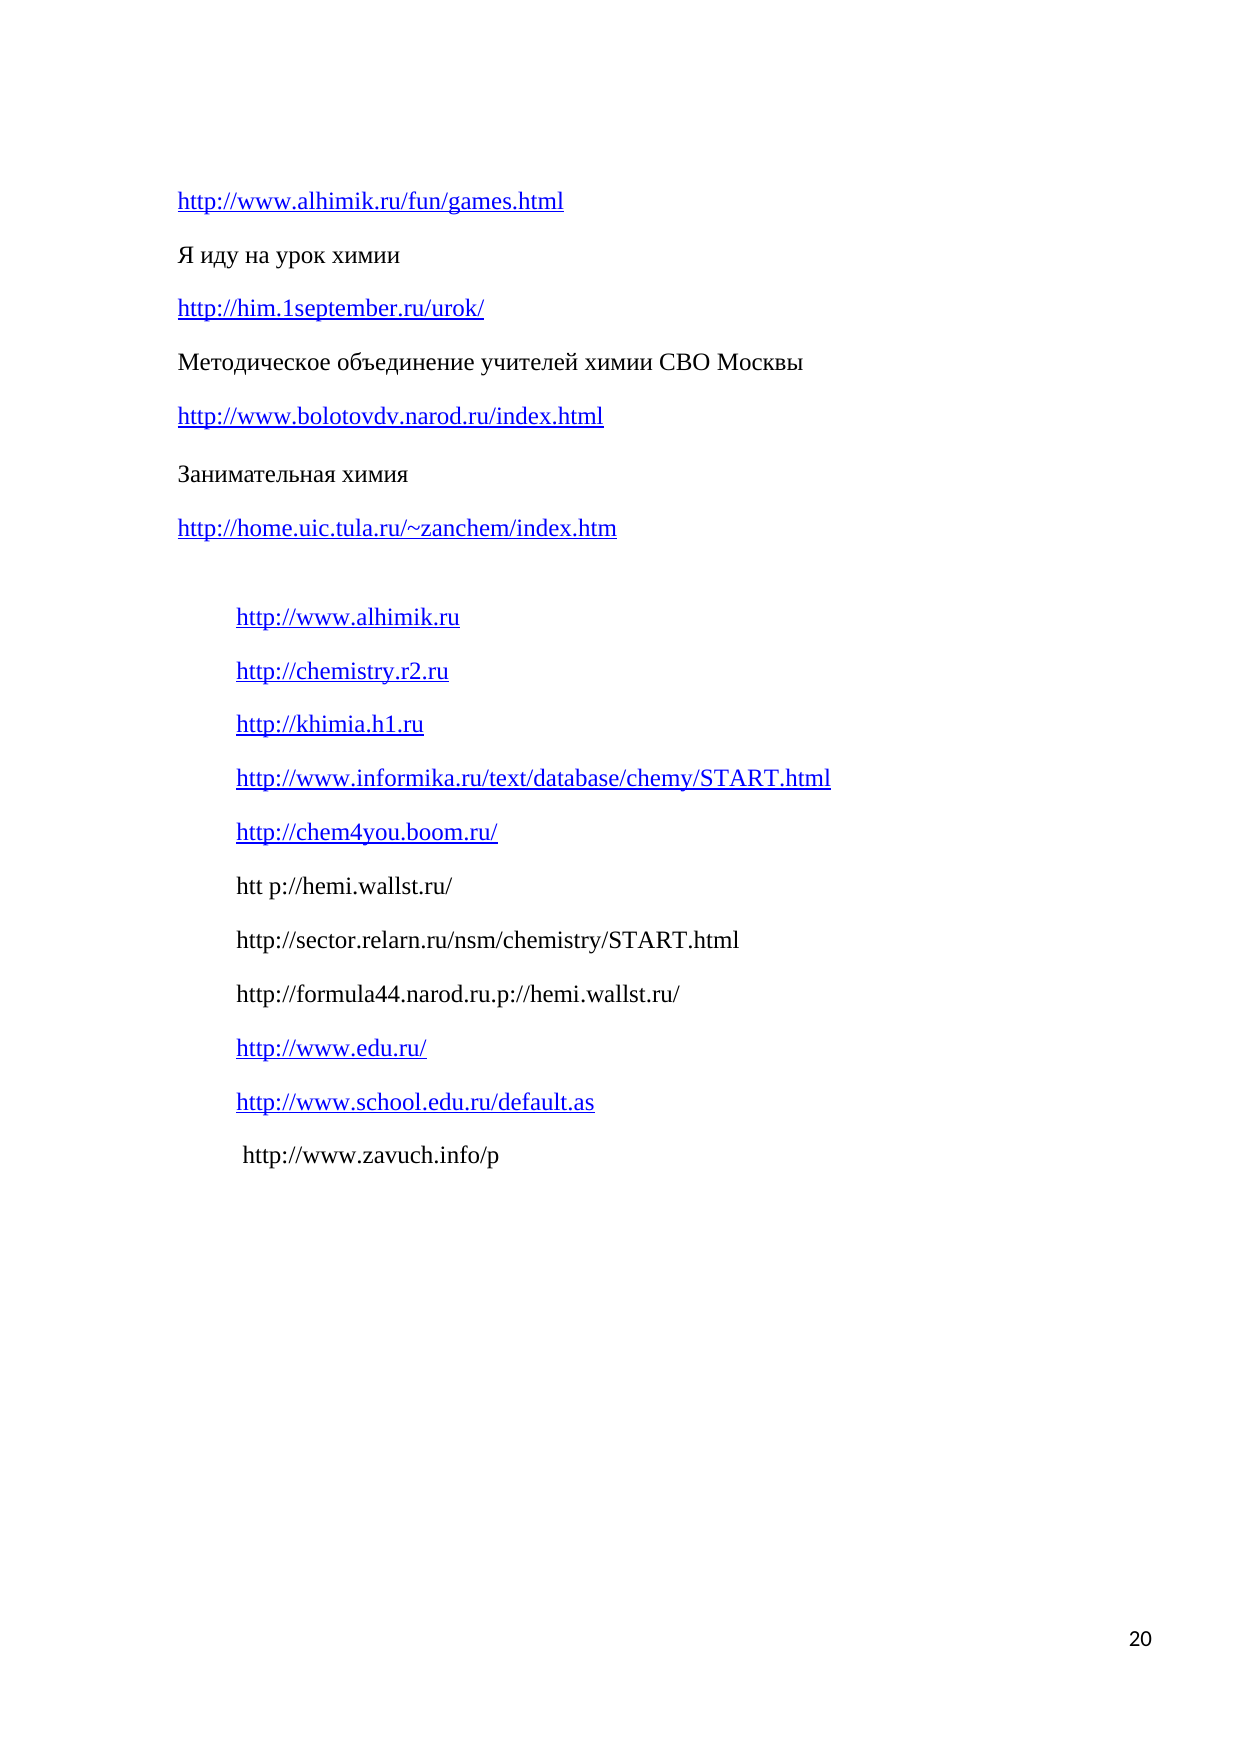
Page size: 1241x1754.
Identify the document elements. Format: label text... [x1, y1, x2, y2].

text http://formula44.narod.ru.p://hemi.wallst.ru/ [236, 979, 1152, 1008]
text http://www.alhimik.ru/fun/games.html [177, 186, 1152, 214]
text http://www.informika.ru/text/database/chemy/START.html [236, 763, 1152, 792]
text http://www.school.edu.ru/default.as [236, 1087, 1152, 1115]
text http://www.zavuch.info/p [236, 1140, 1152, 1169]
text http://www.alhimik.ru [177, 602, 1152, 631]
text http://sector.relarn.ru/nsm/chemistry/START.html [236, 925, 1152, 954]
text http://www.bolotovdv.narod.ru/index.html [177, 401, 1152, 430]
subtitle http://home.uic.tula.ru/~zanchem/index.htm [177, 513, 1152, 542]
text http://khimia.h1.ru [236, 709, 1152, 738]
text http://chemistry.r2.ru [177, 656, 1152, 684]
text http://chem4you.boom.ru/ [236, 817, 1152, 846]
text http://www.edu.ru/ [236, 1033, 1152, 1061]
subtitle Занимательная химия [177, 459, 1152, 488]
text Методическое объединение учителей химии СВО Москвы [177, 347, 1152, 376]
text Я иду на урок химии [177, 240, 1152, 268]
text htt p://hemi.wallst.ru/ [236, 871, 1152, 900]
text http://him.1september.ru/urok/ [177, 293, 1152, 322]
